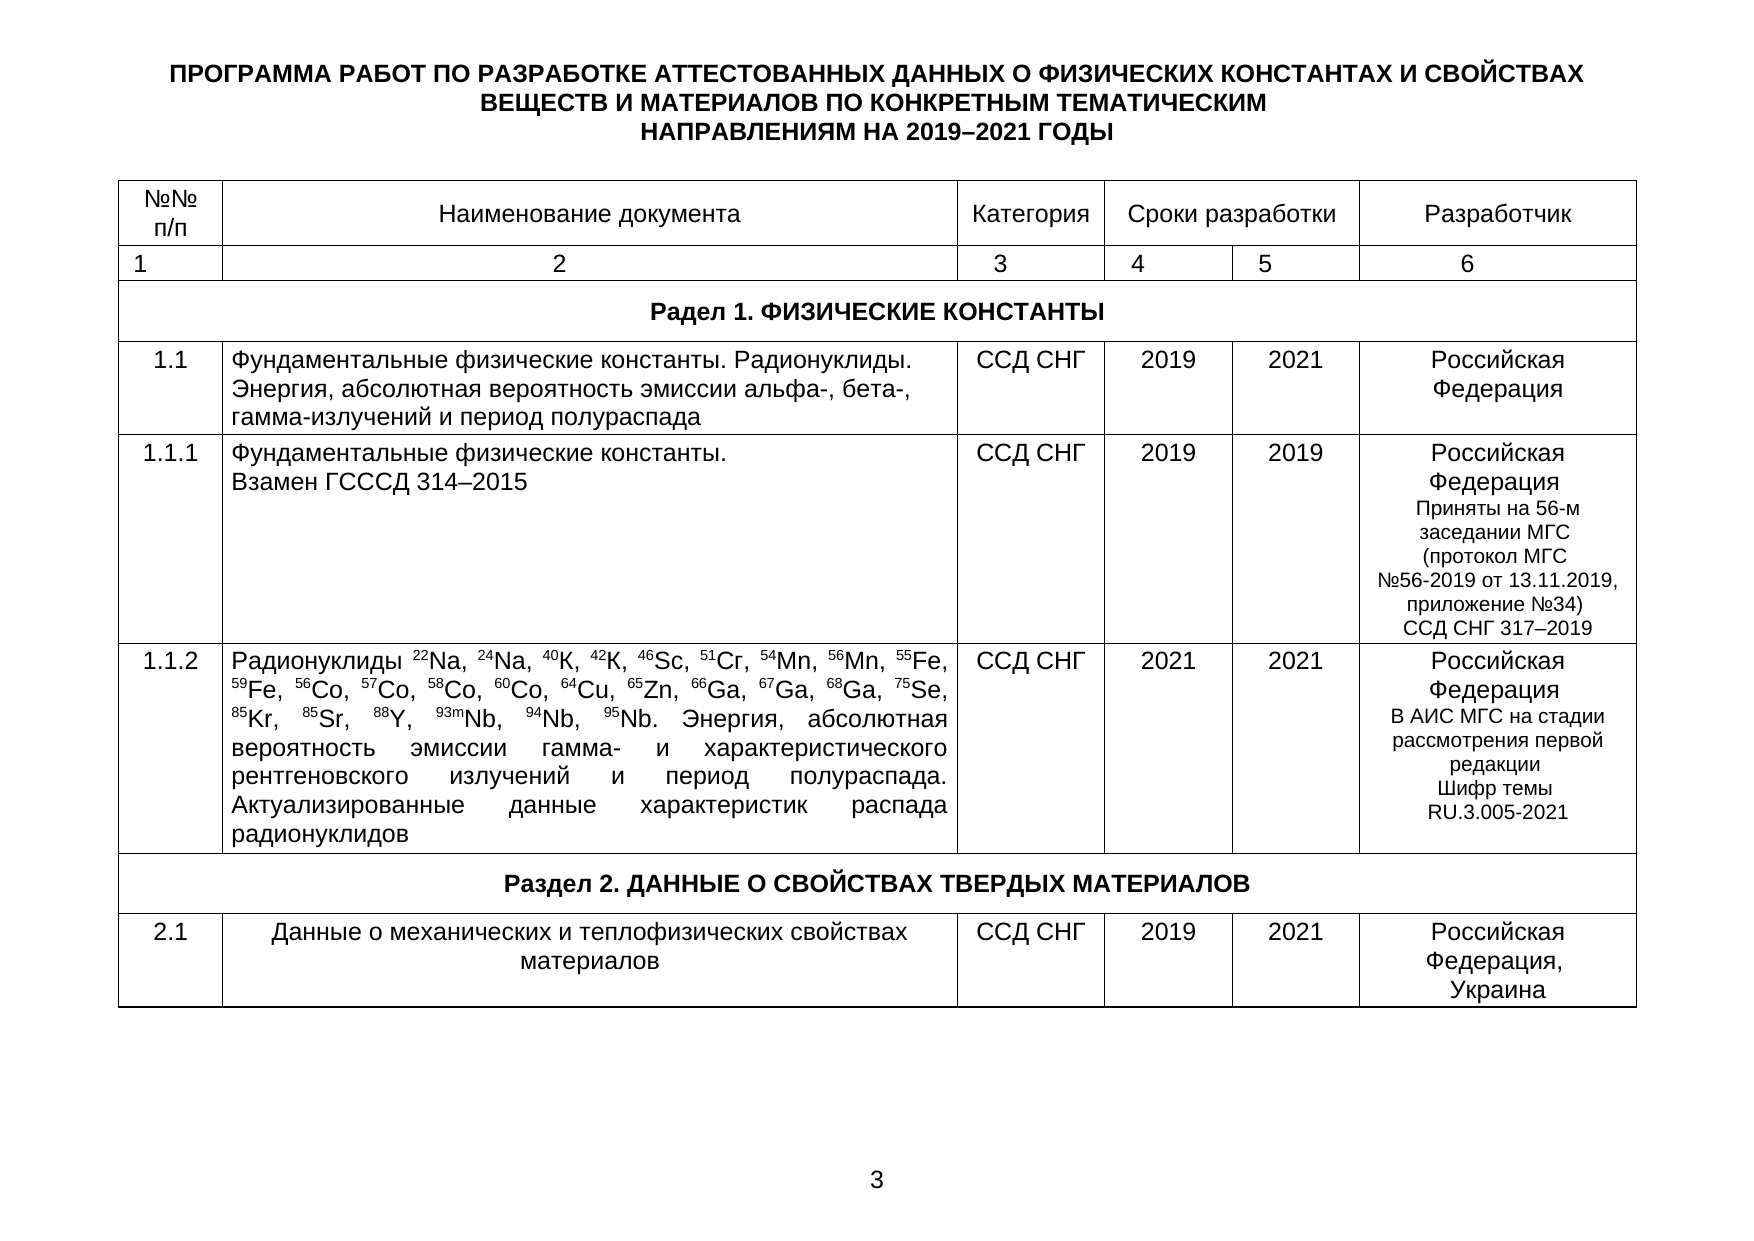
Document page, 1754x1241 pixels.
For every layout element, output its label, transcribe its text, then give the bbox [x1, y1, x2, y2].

table_cell Радионуклиды 22Na, 24Na, 40К, 42К, 46Sc, 51Сг, 54Mn, 56Mn, 55Fe, 59Fe, 56Со, 57Со, 58Со, 60Со, 64Сu, 65Zn, 66Ga, 67Ga, 68Ga, 75Se, 85Kr, 85Sr, 88Y, 93mNb, 94Nb, 95Nb. Энергия, абсолютная вероятность эмиссии гамма- и характеристического рентгеновского излучений и период полураспада. Актуализированные данные характеристик распада радионуклидов [223, 644, 957, 853]
table_cell Российская Федерация [1360, 342, 1636, 434]
table_cell 2019 [1105, 914, 1232, 1006]
table_cell ССД СНГ [958, 435, 1104, 642]
table_cell ССД СНГ [958, 914, 1104, 1006]
table_cell [958, 246, 1104, 280]
table_header Наименование документа [223, 181, 957, 245]
table_cell 1.1.2 [119, 644, 222, 853]
table_cell 1.1.1 [119, 435, 222, 642]
table_header Категория [958, 181, 1104, 245]
table_cell Фундаментальные физические константы. Взамен ГСССД 314–2015 [223, 435, 957, 642]
table_cell Российская Федерация Приняты на 56-м заседании МГС (протокол МГС №56-2019 от 13.11.2019, приложение №34) ССД СНГ 317–2019 [1360, 435, 1636, 642]
table_cell [119, 246, 222, 280]
table_cell Российская Федерация В АИС МГС на стадии рассмотрения первой редакции Шифр темы RU.3.005-2021 [1360, 644, 1636, 853]
table_cell [1105, 246, 1232, 280]
table_cell ССД СНГ [958, 644, 1104, 853]
table_cell 2021 [1233, 914, 1359, 1006]
table_cell Данные о механических и теплофизических свойствах материалов [223, 914, 957, 1006]
table_cell Радел 1. ФИЗИЧЕСКИЕ КОНСТАНТЫ [119, 281, 1636, 341]
table_cell Российская Федерация, Украина [1360, 914, 1636, 1006]
text ПРОГРАММА РАБОТ ПО РАЗРАБОТКЕ АТТЕСТОВАННЫХ ДАННЫХ О ФИЗИЧЕСКИХ КОНСТАНТАХ И СВОЙСТВАХ ВЕЩЕСТВ И МАТЕРИАЛОВ ПО КОНКРЕТНЫМ ТЕМАТИЧЕСКИМ НАПРАВЛЕНИЯМ НА 2019–2021 ГОДЫ [118, 59, 1636, 145]
table_header Разработчик [1360, 181, 1636, 245]
table_cell 2021 [1233, 644, 1359, 853]
table_cell 2.1 [119, 914, 222, 1006]
table_cell 2019 [1233, 435, 1359, 642]
table_cell 2019 [1105, 435, 1232, 642]
table_cell ССД СНГ [958, 342, 1104, 434]
table_cell [1360, 246, 1636, 280]
table_cell Раздел 2. ДАННЫЕ О СВОЙСТВАХ ТВЕРДЫХ МАТЕРИАЛОВ [119, 854, 1636, 913]
table_header №№ п/п [119, 181, 222, 245]
table_cell [1233, 246, 1359, 280]
table_cell Фундаментальные физические константы. Радионуклиды. Энергия, абсолютная вероятность эмиссии альфа-, бета-, гамма-излучений и период полураспада [223, 342, 957, 434]
table_cell 2021 [1233, 342, 1359, 434]
table_cell [223, 246, 957, 280]
table_cell 1.1 [119, 342, 222, 434]
table_header Сроки разработки [1105, 181, 1359, 245]
table_cell 2021 [1105, 644, 1232, 853]
table_cell 2019 [1105, 342, 1232, 434]
